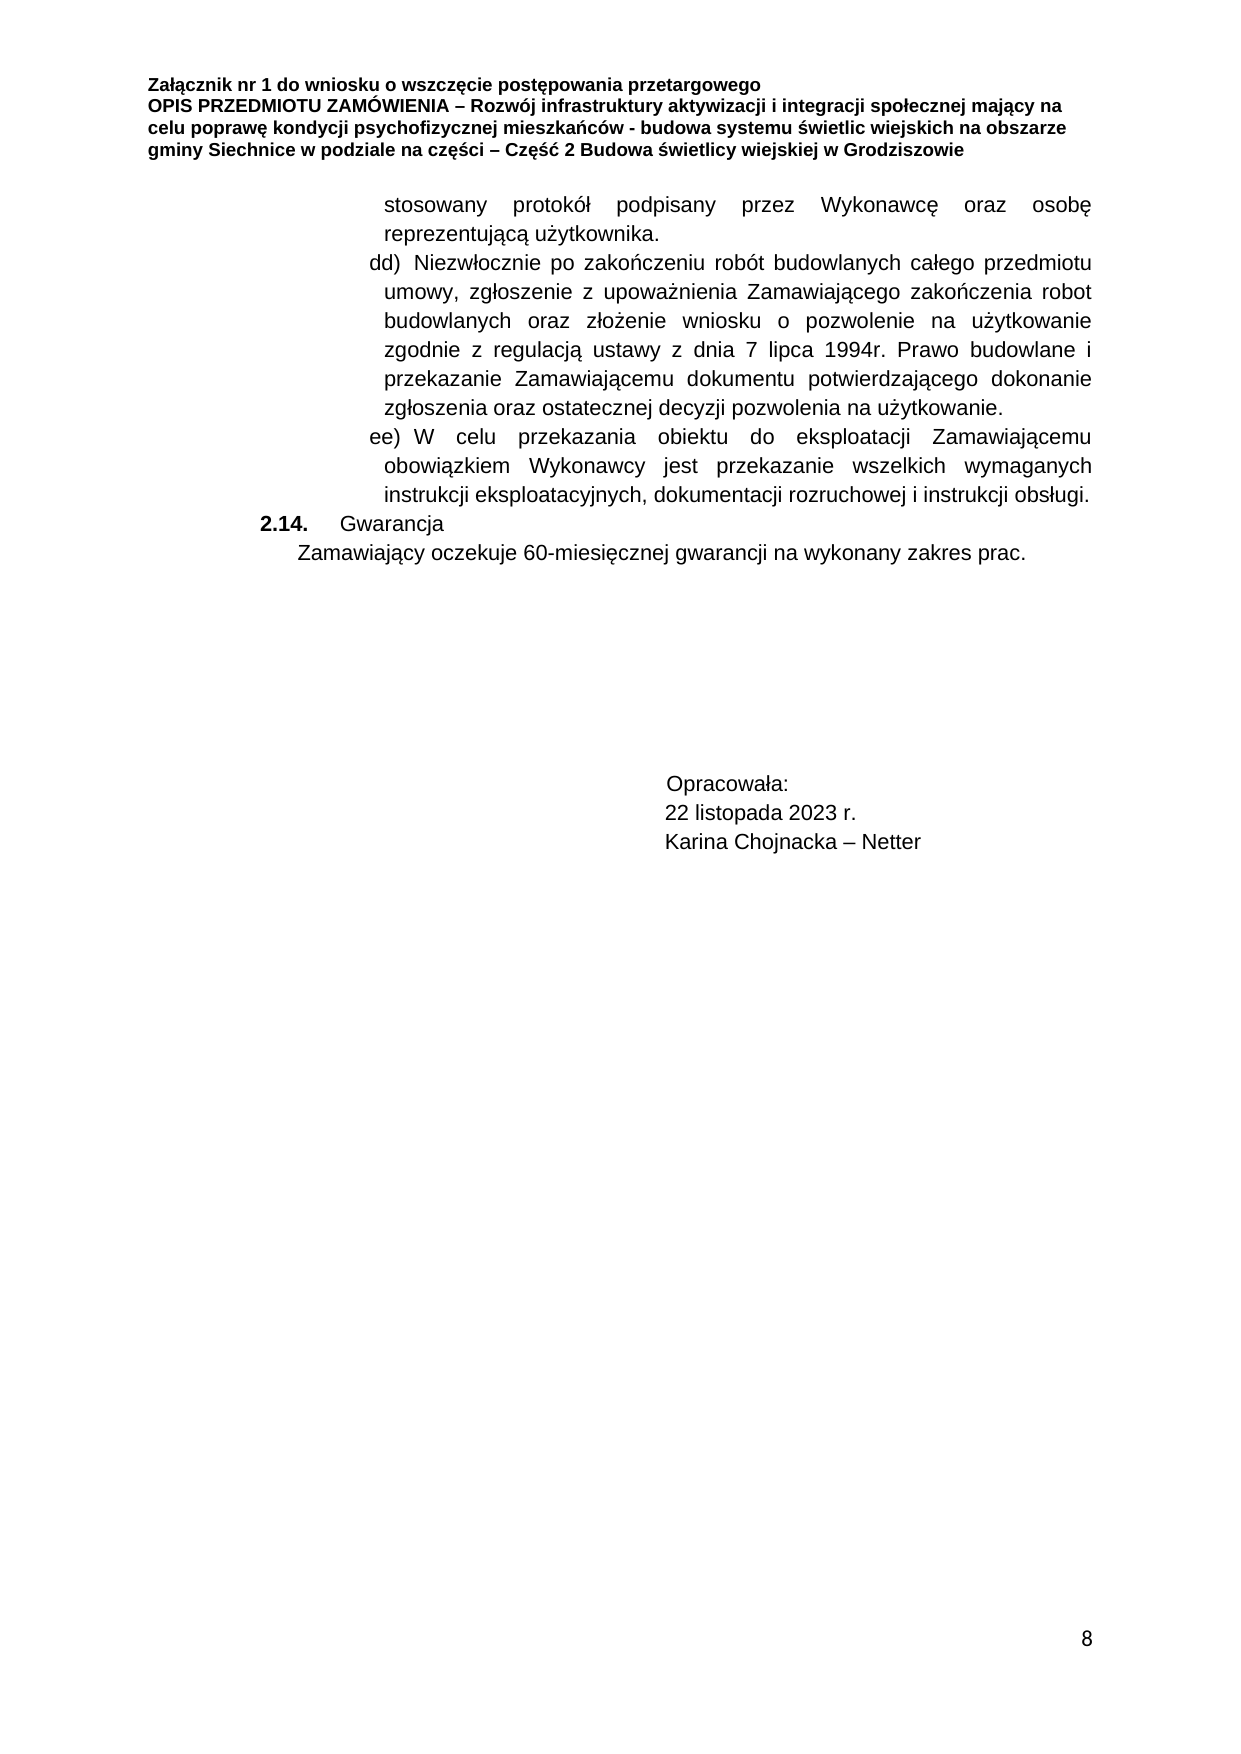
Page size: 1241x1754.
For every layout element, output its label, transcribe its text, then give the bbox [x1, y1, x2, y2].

list W celu przekazania obiektu do eksploatacji Zamawiającemu obowiązkiem Wykonawcy jest przekazanie wszelkich wymaganych instrukcji eksploatacyjnych, dokumentacji rozruchowej i instrukcji obsługi. [369, 424, 1093, 507]
list Karina Chojnacka – Netter [664, 829, 1093, 854]
text Zamawiający oczekuje 60-miesięcznej gwarancji na wykonany zakres prac. [297, 539, 1093, 565]
list Niezwłocznie po zakończeniu robót budowlanych całego przedmiotu umowy, zgłoszenie z upoważnienia Zamawiającego zakończenia robot budowlanych oraz złożenie wniosku o pozwolenie na użytkowanie zgodnie z regulacją ustawy z dnia 7 lipca 1994r. Prawo budowlane i przekazanie Zamawiającemu dokumentu potwierdzającego dokonanie zgłoszenia oraz ostatecznej decyzji pozwolenia na użytkowanie. [369, 250, 1093, 420]
list 22 listopada 2023 r. [664, 800, 1093, 825]
list Opracowała: [448, 771, 1093, 796]
list Gwarancja [260, 511, 1093, 536]
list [369, 192, 1093, 246]
